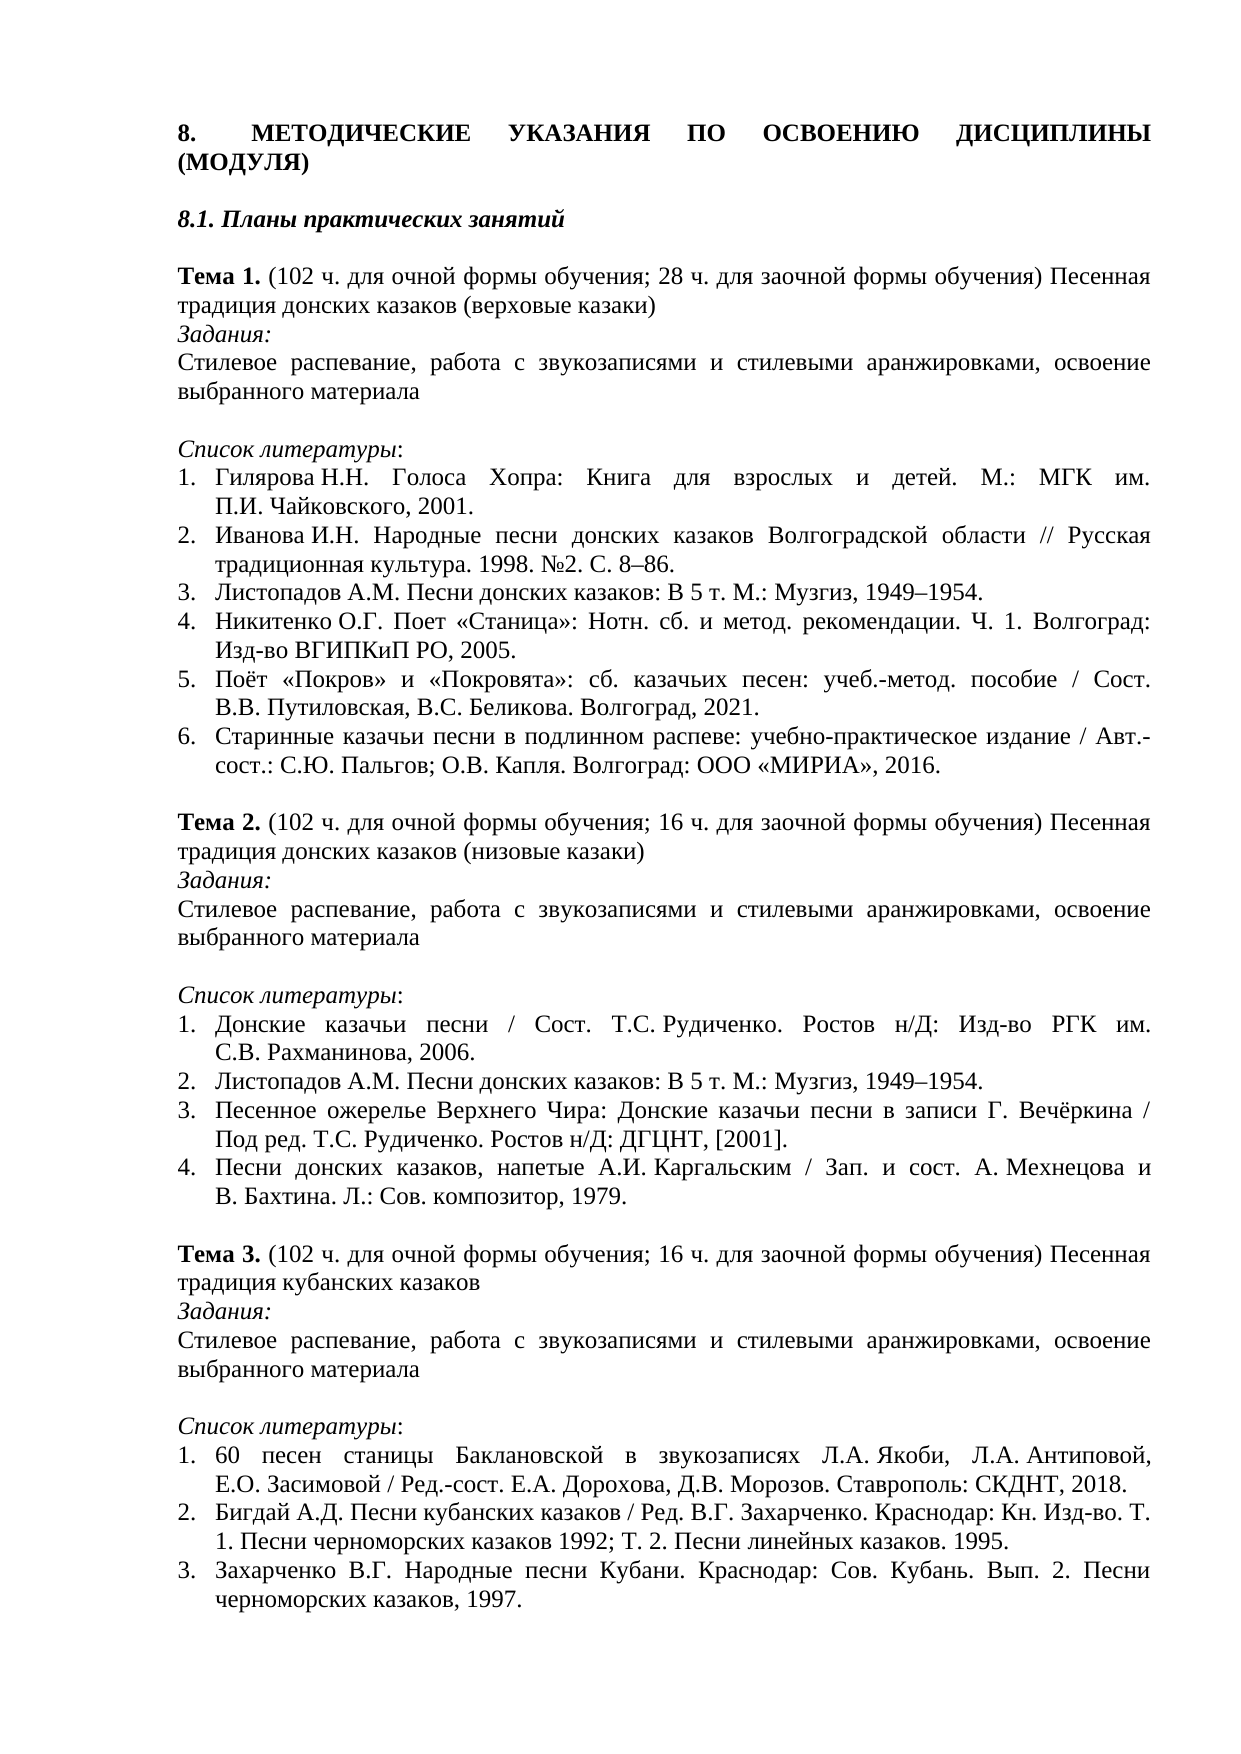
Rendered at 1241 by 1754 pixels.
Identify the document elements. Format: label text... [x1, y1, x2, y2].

list Листопадов А.М. Песни донских казаков: В 5 т. М.: Музгиз, 1949–1954. [177, 1066, 1152, 1095]
text Задания: [177, 865, 1152, 894]
text Тема 3. (102 ч. для очной формы обучения; 16 ч. для заочной формы обучения) Песенная традиция кубанских казаков [177, 1239, 1152, 1296]
list Иванова И.Н. Народные песни донских казаков Волгоградской области // Русская традиционная культура. 1998. №2. С. 8–86. [177, 520, 1152, 577]
list Донские казачьи песни / Сост. Т.С. Рудиченко. Ростов н/Д: Изд-во РГК им. С.В. Рахманинова, 2006. [177, 1009, 1152, 1066]
text Стилевое распевание, работа с звукозаписями и стилевыми аранжировками, освоение выбранного материала [177, 1325, 1152, 1382]
text Список литературы: [177, 434, 1152, 462]
text Стилевое распевание, работа с звукозаписями и стилевыми аранжировками, освоение выбранного материала [177, 894, 1152, 951]
text Список литературы: [177, 1411, 1152, 1440]
list Никитенко О.Г. Поет «Станица»: Нотн. сб. и метод. рекомендации. Ч. 1. Волгоград: Изд-во ВГИПКиП РО, 2005. [177, 606, 1152, 664]
text Список литературы: [177, 980, 1152, 1009]
text 8. МЕТОДИЧЕСКИЕ УКАЗАНИЯ ПО ОСВОЕНИЮ ДИСЦИПЛИНЫ (МОДУЛЯ) [177, 118, 1152, 176]
list Песни донских казаков, напетые А.И. Каргальским / Зап. и сост. А. Мехнецова и В. Бахтина. Л.: Сов. композитор, 1979. [177, 1152, 1152, 1210]
list 60 песен станицы Баклановской в звукозаписях Л.А. Якоби, Л.А. Антиповой, Е.О. Засимовой / Ред.-сост. Е.А. Дорохова, Д.В. Морозов. Ставрополь: СКДНТ, 2018. [177, 1440, 1152, 1497]
list Старинные казачьи песни в подлинном распеве: учебно-практическое издание / Авт.-сост.: С.Ю. Пальгов; О.В. Капля. Волгоград: ООО «МИРИА», 2016. [177, 721, 1152, 779]
text Задания: [177, 319, 1152, 347]
list Песенное ожерелье Верхнего Чира: Донские казачьи песни в записи Г. Вечёркина / Под ред. Т.С. Рудиченко. Ростов н/Д: ДГЦНТ, [2001]. [177, 1095, 1152, 1152]
list Бигдай А.Д. Песни кубанских казаков / Ред. В.Г. Захарченко. Краснодар: Кн. Изд-во. Т. 1. Песни черноморских казаков 1992; Т. 2. Песни линейных казаков. 1995. [177, 1497, 1152, 1555]
text 8.1. Планы практических занятий [177, 204, 1152, 232]
text Тема 1. (102 ч. для очной формы обучения; 28 ч. для заочной формы обучения) Песенная традиция донских казаков (верховые казаки) [177, 261, 1152, 319]
text Тема 2. (102 ч. для очной формы обучения; 16 ч. для заочной формы обучения) Песенная традиция донских казаков (низовые казаки) [177, 807, 1152, 865]
list Захарченко В.Г. Народные песни Кубани. Краснодар: Сов. Кубань. Вып. 2. Песни черноморских казаков, 1997. [177, 1555, 1152, 1612]
text Задания: [177, 1296, 1152, 1325]
text Стилевое распевание, работа с звукозаписями и стилевыми аранжировками, освоение выбранного материала [177, 347, 1152, 405]
list Поёт «Покров» и «Покровята»: сб. казачьих песен: учеб.-метод. пособие / Сост. В.В. Путиловская, В.С. Беликова. Волгоград, 2021. [177, 664, 1152, 721]
list Гилярова Н.Н. Голоса Хопра: Книга для взрослых и детей. М.: МГК им. П.И. Чайковского, 2001. [177, 462, 1152, 520]
list Листопадов А.М. Песни донских казаков: В 5 т. М.: Музгиз, 1949–1954. [177, 577, 1152, 606]
